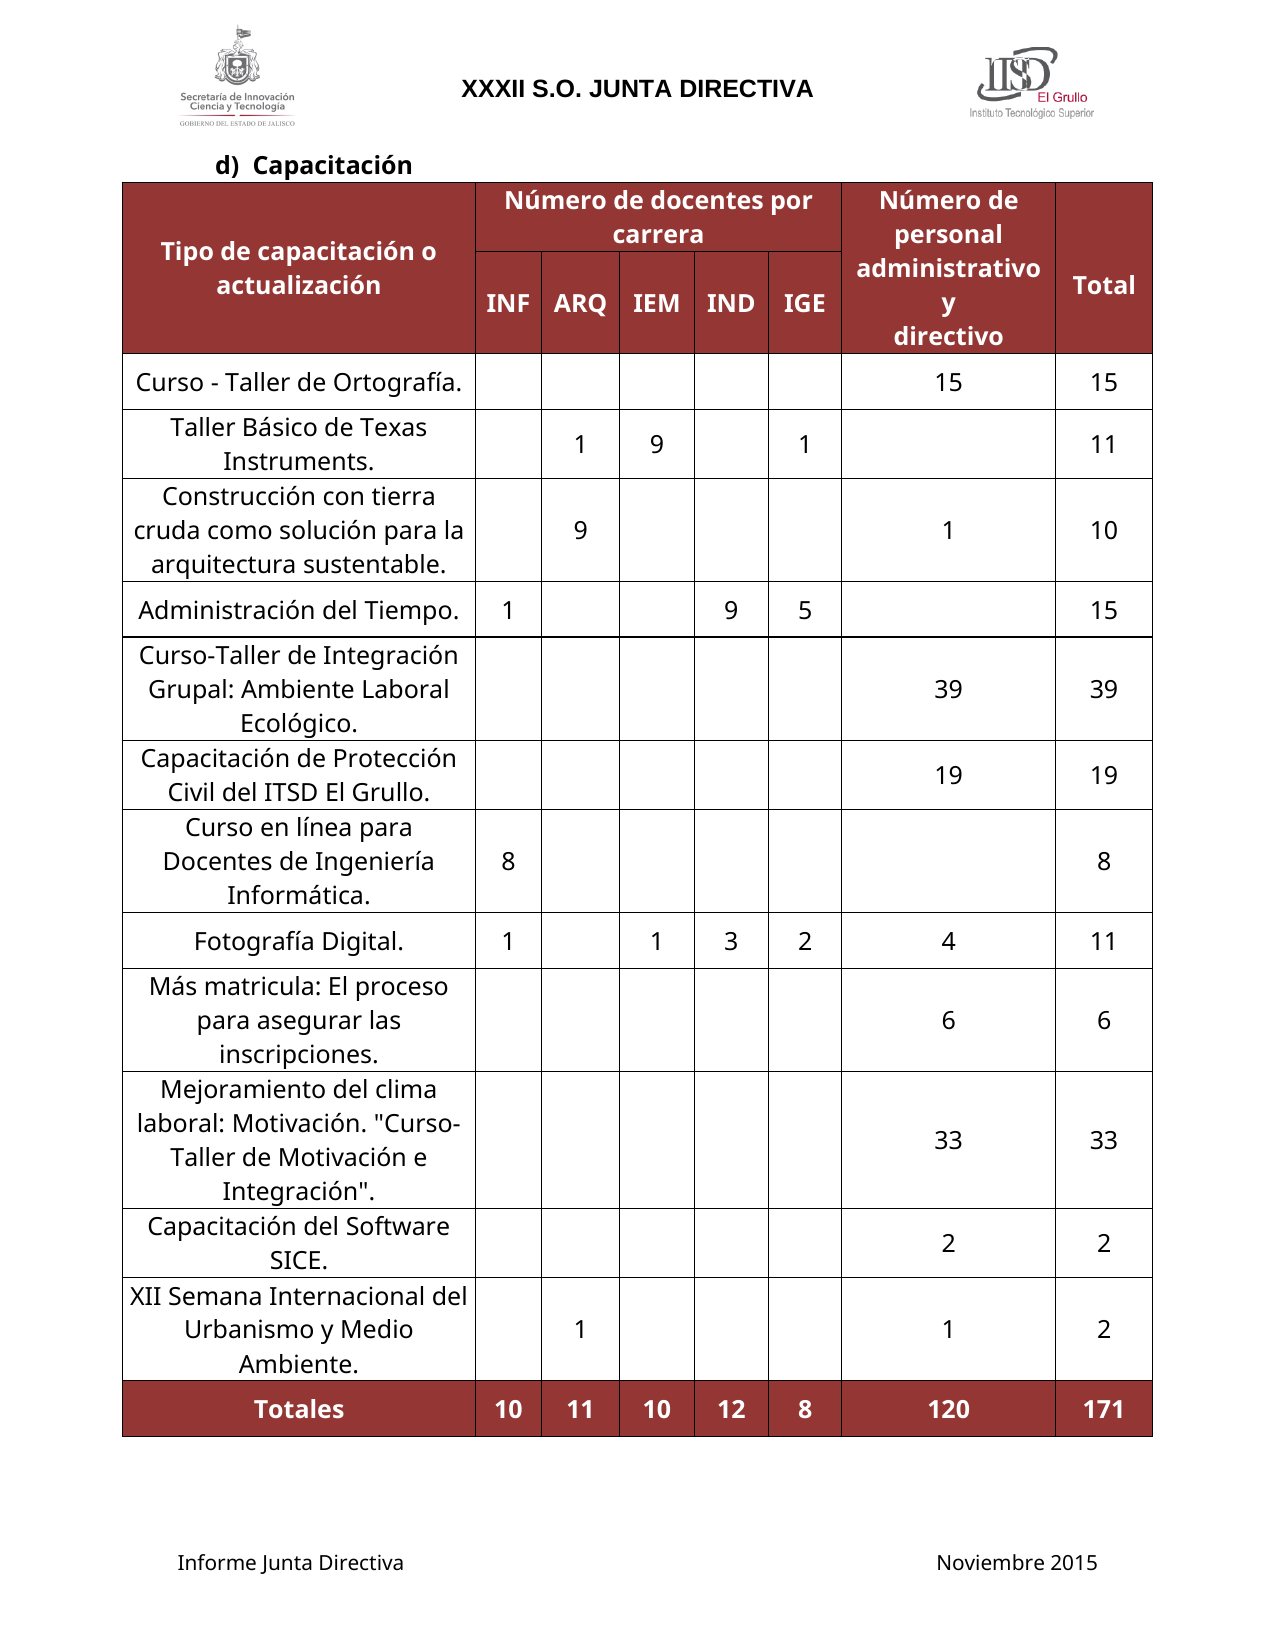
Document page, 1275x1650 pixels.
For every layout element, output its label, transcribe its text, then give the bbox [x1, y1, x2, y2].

table_cell 120 [842, 1381, 1055, 1436]
table_cell 33 [1056, 1072, 1152, 1208]
table_cell IEM [620, 252, 694, 353]
table_cell [842, 810, 1055, 912]
table_cell [620, 354, 694, 409]
table_cell 39 [842, 638, 1055, 740]
picture [178, 20, 296, 130]
table_cell 10 [1056, 479, 1152, 581]
table_cell Curso - Taller de Ortografía. [123, 354, 475, 409]
table_cell 10 [620, 1381, 694, 1436]
table_cell 2 [769, 913, 841, 967]
table_cell 171 [1056, 1381, 1152, 1436]
table_cell [695, 1209, 768, 1277]
table_cell INF [476, 252, 541, 353]
table_header Total [1056, 183, 1152, 353]
table_cell [542, 741, 619, 809]
table_cell [476, 1209, 541, 1277]
table_cell Totales [123, 1381, 475, 1436]
table_cell [620, 810, 694, 912]
table_cell [476, 1072, 541, 1208]
table_cell 1 [542, 410, 619, 478]
table_cell [620, 1209, 694, 1277]
table_cell 15 [1056, 354, 1152, 409]
table_cell [620, 969, 694, 1071]
table_cell 19 [842, 741, 1055, 809]
table_cell Curso-Taller de Integración Grupal: Ambiente Laboral Ecológico. [123, 638, 475, 740]
table_cell 1 [620, 913, 694, 967]
table_cell 1 [476, 582, 541, 636]
table_cell IND [695, 252, 768, 353]
table_cell [695, 1278, 768, 1380]
table_cell 8 [1056, 810, 1152, 912]
table_cell 9 [542, 479, 619, 581]
table_cell [769, 1072, 841, 1208]
table_cell [695, 479, 768, 581]
picture [970, 47, 1094, 119]
table_cell [695, 1072, 768, 1208]
table_header Tipo de capacitación o actualización [123, 183, 475, 353]
table_cell [842, 410, 1055, 478]
table_cell 10 [476, 1381, 541, 1436]
table_cell [476, 479, 541, 581]
table_cell [620, 741, 694, 809]
table_cell [542, 1209, 619, 1277]
table_cell Fotografía Digital. [123, 913, 475, 967]
table_header Número de personal administrativo y directivo [842, 183, 1055, 353]
table_cell [476, 1278, 541, 1380]
table_cell Más matricula: El proceso para asegurar las inscripciones. [123, 969, 475, 1071]
table_cell XII Semana Internacional del Urbanismo y Medio Ambiente. [123, 1278, 475, 1380]
table_cell [769, 810, 841, 912]
table_cell 8 [769, 1381, 841, 1436]
table_cell [542, 354, 619, 409]
table_cell [476, 638, 541, 740]
table_cell 6 [842, 969, 1055, 1071]
table_cell [476, 354, 541, 409]
table_cell 9 [620, 410, 694, 478]
table_cell 11 [1056, 410, 1152, 478]
table_cell 11 [1056, 913, 1152, 967]
table_cell [620, 1072, 694, 1208]
table_cell [542, 810, 619, 912]
table_cell Mejoramiento del clima laboral: Motivación. "Curso-Taller de Motivación e Integración". [123, 1072, 475, 1208]
table_cell [769, 1278, 841, 1380]
table_cell 1 [842, 479, 1055, 581]
table_cell 4 [842, 913, 1055, 967]
table_cell 1 [476, 913, 541, 967]
table_cell [542, 913, 619, 967]
table_cell 11 [542, 1381, 619, 1436]
table_cell 1 [542, 1278, 619, 1380]
table_cell [695, 741, 768, 809]
table_cell [542, 638, 619, 740]
table_cell 2 [1056, 1278, 1152, 1380]
table_cell [695, 638, 768, 740]
table_cell [695, 410, 768, 478]
table_cell 15 [842, 354, 1055, 409]
table_cell Capacitación del Software SICE. [123, 1209, 475, 1277]
table_cell 2 [1056, 1209, 1152, 1277]
table_cell [476, 410, 541, 478]
table_cell Capacitación de Protección Civil del ITSD El Grullo. [123, 741, 475, 809]
table_cell 5 [769, 582, 841, 636]
table_cell 9 [695, 582, 768, 636]
table_header Número de docentes por carrera [476, 183, 841, 251]
table_cell [695, 354, 768, 409]
table_cell [769, 354, 841, 409]
table_cell 1 [769, 410, 841, 478]
table_cell [620, 1278, 694, 1380]
table_cell Taller Básico de Texas Instruments. [123, 410, 475, 478]
table_cell [769, 969, 841, 1071]
table_cell [769, 741, 841, 809]
table_cell 12 [695, 1381, 768, 1436]
table_cell [769, 479, 841, 581]
table_cell 1 [842, 1278, 1055, 1380]
table_cell IGE [769, 252, 841, 353]
table_cell 3 [695, 913, 768, 967]
table_cell [769, 638, 841, 740]
table_cell Curso en línea para Docentes de Ingeniería Informática. [123, 810, 475, 912]
table_cell [620, 638, 694, 740]
table_cell [695, 810, 768, 912]
table_cell [476, 969, 541, 1071]
table_cell [842, 582, 1055, 636]
list Capacitación [215, 148, 1098, 182]
table_cell 39 [1056, 638, 1152, 740]
table_cell Construcción con tierra cruda como solución para la arquitectura sustentable. [123, 479, 475, 581]
table_cell [620, 582, 694, 636]
table_cell [695, 969, 768, 1071]
table_cell Administración del Tiempo. [123, 582, 475, 636]
table_cell 2 [842, 1209, 1055, 1277]
table_cell [542, 969, 619, 1071]
table_cell [542, 1072, 619, 1208]
table_cell 33 [842, 1072, 1055, 1208]
table_cell [476, 741, 541, 809]
table_cell 19 [1056, 741, 1152, 809]
table_cell [769, 1209, 841, 1277]
table_cell 8 [476, 810, 541, 912]
table_cell 15 [1056, 582, 1152, 636]
table_cell [620, 479, 694, 581]
table_cell ARQ [542, 252, 619, 353]
table_cell 6 [1056, 969, 1152, 1071]
table_cell [542, 582, 619, 636]
